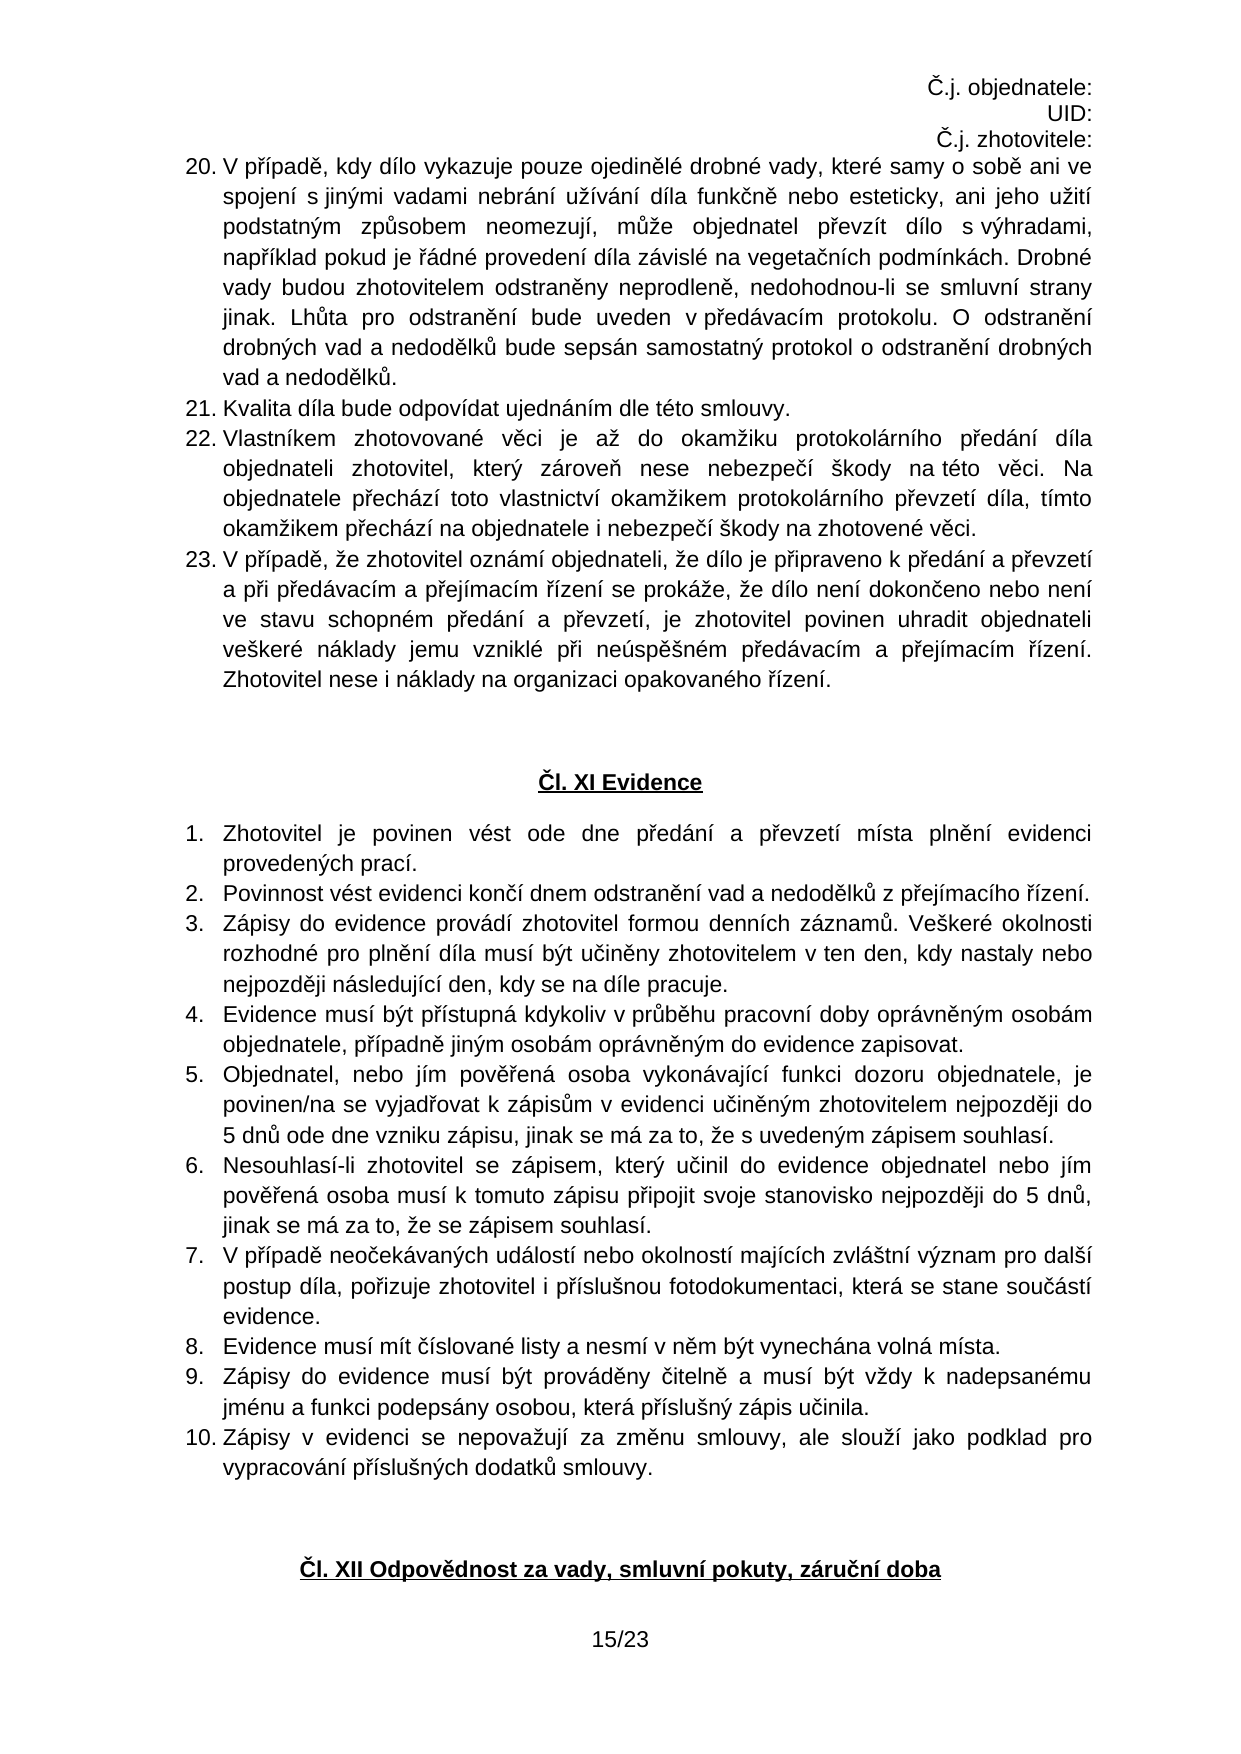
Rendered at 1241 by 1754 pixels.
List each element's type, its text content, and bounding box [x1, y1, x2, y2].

text Čl. XII Odpovědnost za vady, smluvní pokuty, záruční doba [148, 1556, 1093, 1582]
list Zápisy do evidence musí být prováděny čitelně a musí být vždy k nadepsanému jménu a funkci podepsány osobou, která příslušný zápis učinila. [185, 1363, 1093, 1420]
list Kvalita díla bude odpovídat ujednáním dle této smlouvy. [185, 394, 1093, 421]
list Zápisy do evidence provádí zhotovitel formou denních záznamů. Veškeré okolnosti rozhodné pro plnění díla musí být učiněny zhotovitelem v ten den, kdy nastaly nebo nejpozději následující den, kdy se na díle pracuje. [185, 910, 1093, 997]
text Čl. XI Evidence [148, 768, 1093, 795]
list Zápisy v evidenci se nepovažují za změnu smlouvy, ale slouží jako podklad pro vypracování příslušných dodatků smlouvy. [185, 1424, 1093, 1480]
list Nesouhlasí-li zhotovitel se zápisem, který učinil do evidence objednatel nebo jím pověřená osoba musí k tomuto zápisu připojit svoje stanovisko nejpozději do 5 dnů, jinak se má za to, že se zápisem souhlasí. [185, 1152, 1093, 1238]
list Objednatel, nebo jím pověřená osoba vykonávající funkci dozoru objednatele, je povinen/na se vyjadřovat k zápisům v evidenci učiněným zhotovitelem nejpozději do 5 dnů ode dne vzniku zápisu, jinak se má za to, že s uvedeným zápisem souhlasí. [185, 1061, 1093, 1148]
list V případě neočekávaných událostí nebo okolností majících zvláštní význam pro další postup díla, pořizuje zhotovitel i příslušnou fotodokumentaci, která se stane součástí evidence. [185, 1242, 1093, 1329]
list Evidence musí mít číslované listy a nesmí v něm být vynechána volná místa. [185, 1333, 1093, 1359]
list Evidence musí být přístupná kdykoliv v průběhu pracovní doby oprávněným osobám objednatele, případně jiným osobám oprávněným do evidence zapisovat. [185, 1001, 1093, 1057]
list V případě, kdy dílo vykazuje pouze ojedinělé drobné vady, které samy o sobě ani ve spojení s jinými vadami nebrání užívání díla funkčně nebo esteticky, ani jeho užití podstatným způsobem neomezují, může objednatel převzít dílo s výhradami, například pokud je řádné provedení díla závislé na vegetačních podmínkách. Drobné vady budou zhotovitelem odstraněny neprodleně, nedohodnou-li se smluvní strany jinak. Lhůta pro odstranění bude uveden v předávacím protokolu. O odstranění drobných vad a nedodělků bude sepsán samostatný protokol o odstranění drobných vad a nedodělků. [185, 153, 1093, 391]
list Vlastníkem zhotovované věci je až do okamžiku protokolárního předání díla objednateli zhotovitel, který zároveň nese nebezpečí škody na této věci. Na objednatele přechází toto vlastnictví okamžikem protokolárního převzetí díla, tímto okamžikem přechází na objednatele i nebezpečí škody na zhotovené věci. [185, 425, 1093, 542]
list Povinnost vést evidenci končí dnem odstranění vad a nedodělků z přejímacího řízení. [185, 880, 1093, 906]
list V případě, že zhotovitel oznámí objednateli, že dílo je připraveno k předání a převzetí a při předávacím a přejímacím řízení se prokáže, že dílo není dokončeno nebo není ve stavu schopném předání a převzetí, je zhotovitel povinen uhradit objednateli veškeré náklady jemu vzniklé při neúspěšném předávacím a přejímacím řízení. Zhotovitel nese i náklady na organizaci opakovaného řízení. [185, 546, 1093, 693]
list Zhotovitel je povinen vést ode dne předání a převzetí místa plnění evidenci provedených prací. [185, 819, 1093, 876]
